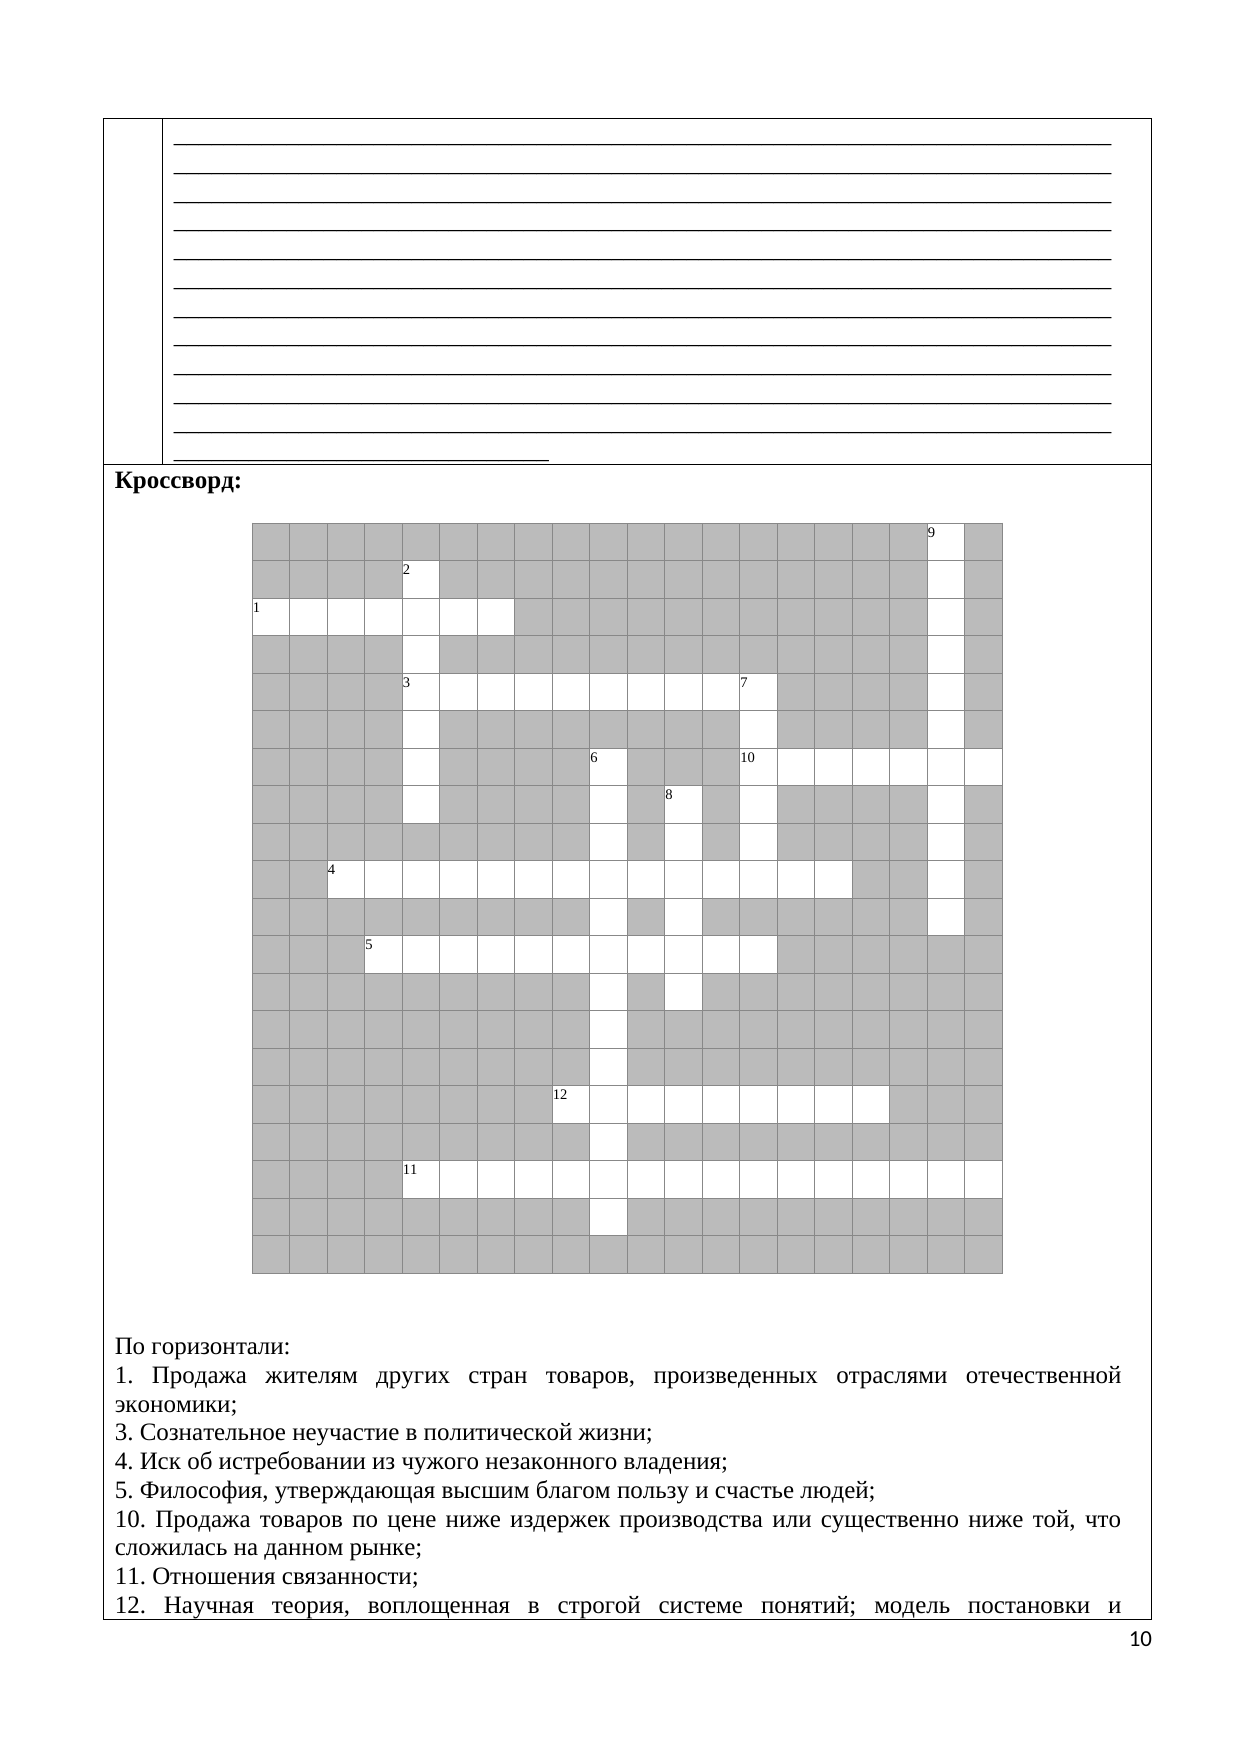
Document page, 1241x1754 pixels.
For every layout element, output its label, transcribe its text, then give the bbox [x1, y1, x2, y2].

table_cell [104, 465, 1151, 1619]
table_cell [163, 119, 1151, 464]
table_cell 1 [104, 119, 162, 464]
